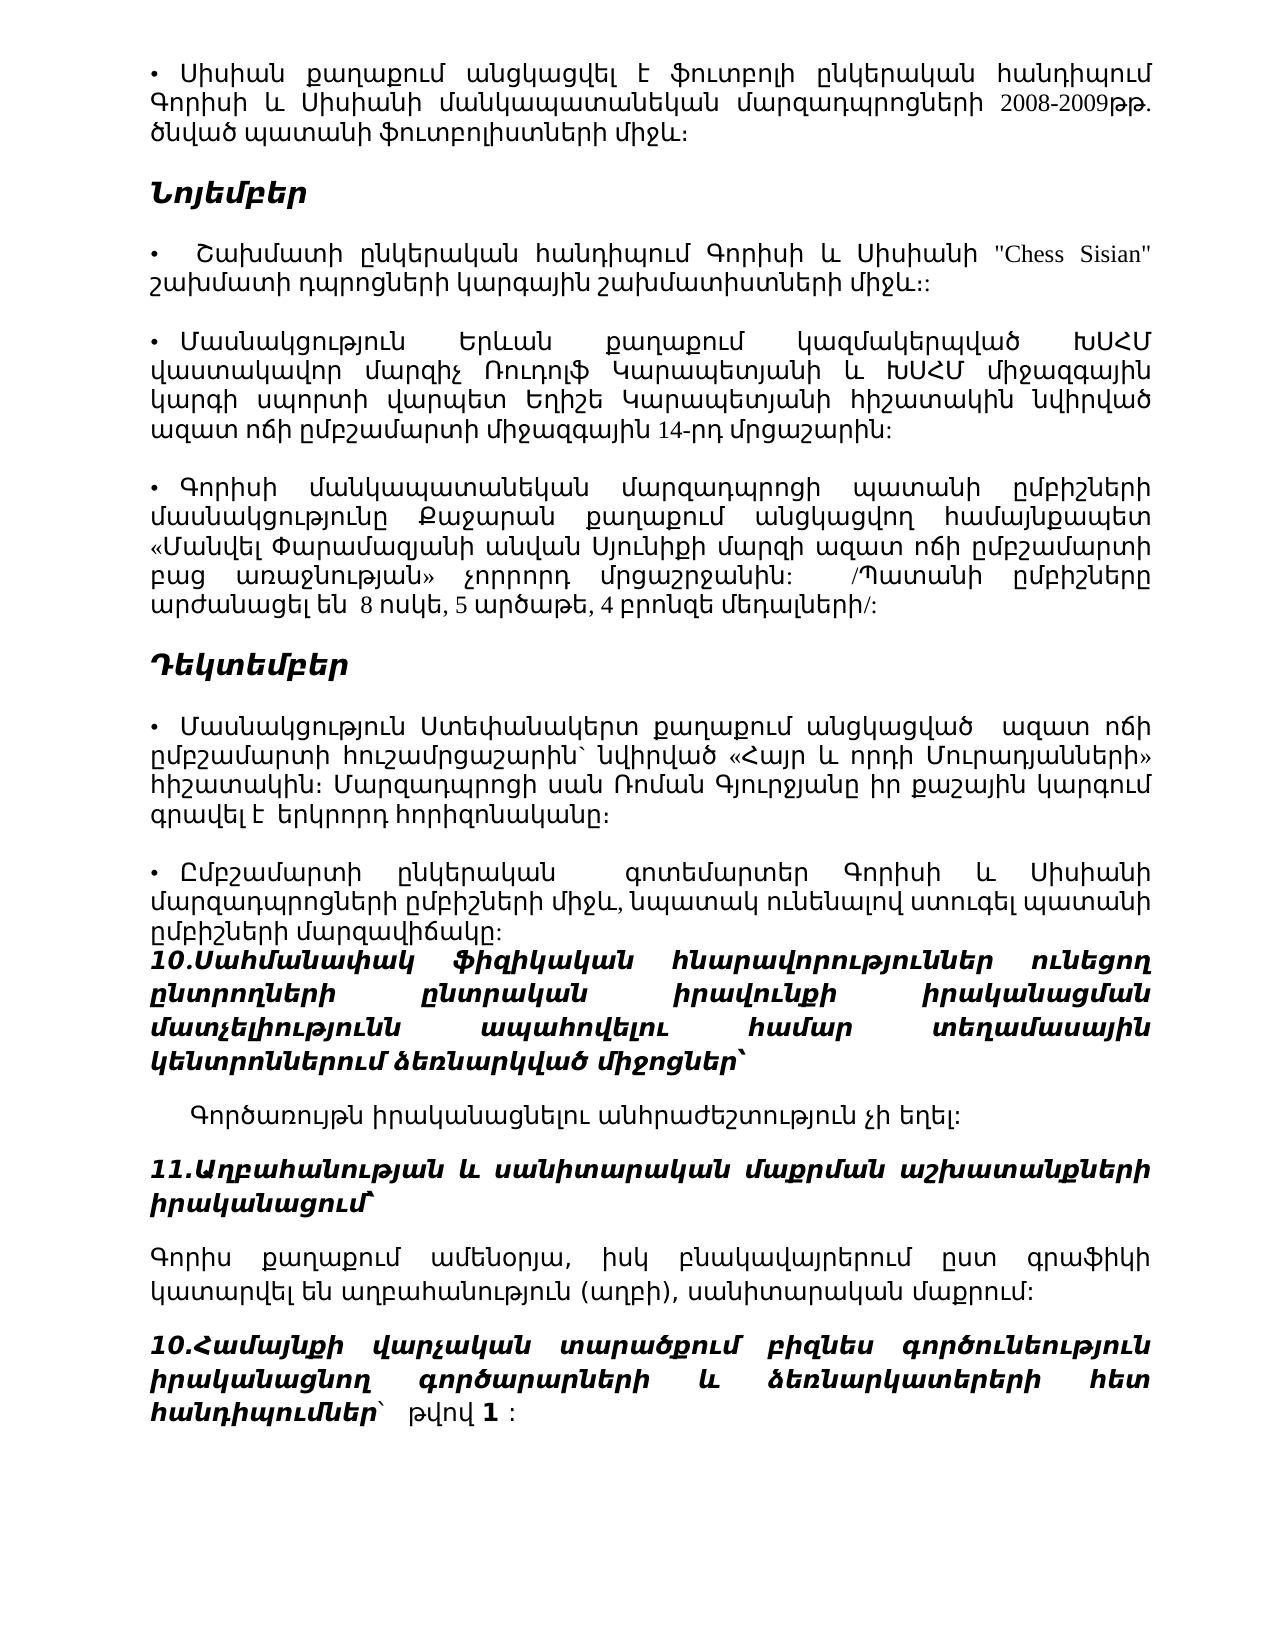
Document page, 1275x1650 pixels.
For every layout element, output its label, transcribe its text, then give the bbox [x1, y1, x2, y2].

text • Շախմատի ընկերական հանդիպում Գորիսի և Սիսիանի "Chess Sisian" շախմատի դպրոցների կարգային շախմատիստների միջև։: [150, 239, 1152, 298]
text Գորիս քաղաքում ամենօրյա, իսկ բնակավայրերում ըստ գրաֆիկի կատարվել են աղբահանություն (աղբի), սանիտարական մաքրում: [150, 1243, 1152, 1306]
text Դեկտեմբեր [150, 649, 1152, 683]
text • Մասնակցություն Երևան քաղաքում կազմակերպված ԽՍՀՄ վաստակավոր մարզիչ Ռուդոլֆ Կարապետյանի և ԽՍՀՄ միջազգային կարգի սպորտի վարպետ Եղիշե Կարապետյանի հիշատակին նվիրված ազատ ոճի ըմբշամարտի միջազգային 14-րդ մրցաշարին: [150, 327, 1152, 444]
text • Գորիսի մանկապատանեկան մարզադպրոցի պատանի ըմբիշների մասնակցությունը Քաջարան քաղաքում անցկացվող համայնքապետ «Մանվել Փարամազյանի անվան Սյունիքի մարզի ազատ ոճի ըմբշամարտի բաց առաջնության» չորրորդ մրցաշրջանին: /Պատանի ըմբիշները արժանացել են 8 ոսկե, 5 արծաթե, 4 բրոնզե մեդալների/: [150, 473, 1152, 619]
text Նոյեմբեր [150, 176, 1152, 210]
text 10․Սահմանափակ ֆիզիկական հնարավորություններ ունեցող ընտրողների ընտրական իրավունքի իրականացման մատչելիությունն ապահովելու համար տեղամասային կենտրոններում ձեռնարկված միջոցներ՝ [150, 946, 1152, 1076]
text 10.Համայնքի վարչական տարածքում բիզնես գործունեություն իրականացնող գործարարների և ձեռնարկատերերի հետ հանդիպումներ՝ թվով 1 : [150, 1331, 1152, 1427]
text • Սիսիան քաղաքում անցկացվել է ֆուտբոլի ընկերական հանդիպում Գորիսի և Սիսիանի մանկապատանեկան մարզադպրոցների 2008-2009թթ. ծնված պատանի ֆուտբոլիստների միջև։ [150, 59, 1152, 147]
text Գործառույթն իրականացնելու անհրաժեշտություն չի եղել: [150, 1101, 1152, 1130]
text • Մասնակցություն Ստեփանակերտ քաղաքում անցկացված ազատ ոճի ըմբշամարտի հուշամրցաշարին` նվիրված «Հայր և որդի Մուրադյանների» հիշատակին։ Մարզադպրոցի սան Ռոման Գյուրջյանը իր քաշային կարգում գրավել է երկրորդ հորիզոնականը։ [150, 712, 1152, 829]
text • Ըմբշամարտի ընկերական գոտեմարտեր Գորիսի և Սիսիանի մարզադպրոցների ըմբիշների միջև, նպատակ ունենալով ստուգել պատանի ըմբիշների մարզավիճակը: [150, 858, 1152, 946]
text 11.Աղբահանության և սանիտարական մաքրման աշխատանքների իրականացում՝ [150, 1155, 1152, 1218]
